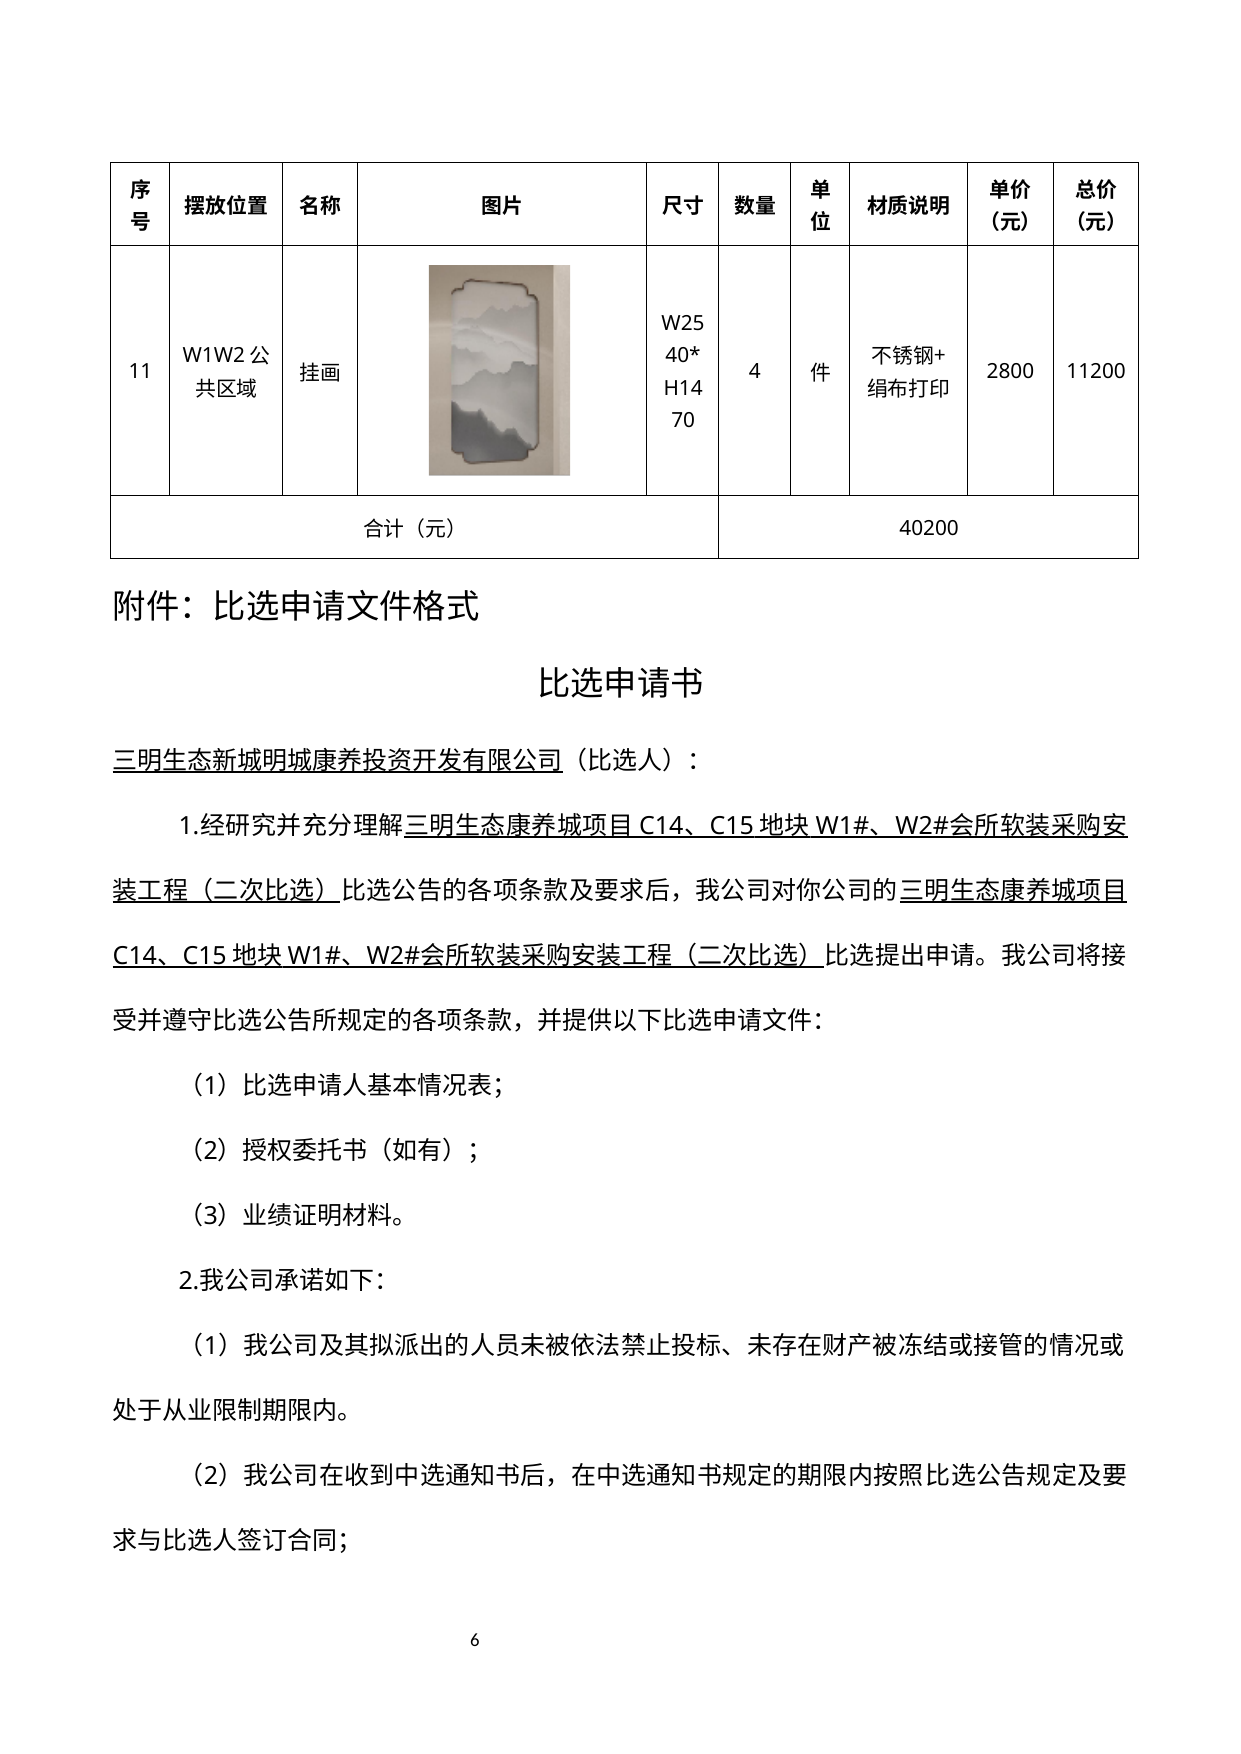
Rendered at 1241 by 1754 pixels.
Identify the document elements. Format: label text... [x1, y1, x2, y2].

text 三明生态新城明城康养投资开发有限公司（比选人）： [112, 726, 1128, 791]
text 1.经研究并充分理解三明生态康养城项目C14、C15地块W1#、W2#会所软装采购安装工程（二次比选）比选公告的各项条款及要求后，我公司对你公司的三明生态康养城项目C14、C15地块W1#、W2#会所软装采购安装工程（二次比选）比选提出申请。我公司将接受并遵守比选公告所规定的各项条款，并提供以下比选申请文件： [112, 791, 1128, 1051]
table_cell W2540*H1470 [647, 246, 718, 495]
table_cell [358, 246, 646, 495]
table_cell W1W2公共区域 [170, 246, 282, 495]
table_cell 2800 [968, 246, 1053, 495]
table_header 名称 [283, 163, 357, 245]
text 2.我公司承诺如下： [112, 1246, 1128, 1311]
table_header 摆放位置 [170, 163, 282, 245]
table_header 单价（元） [968, 163, 1053, 245]
table_header 单位 [791, 163, 849, 245]
table_cell 挂画 [283, 246, 357, 495]
table_cell 合计（元） [111, 496, 718, 557]
text 比选申请书 [112, 648, 1128, 713]
table_cell 4 [719, 246, 790, 495]
table_cell 11 [111, 246, 169, 495]
table_cell 11200 [1054, 246, 1138, 495]
text （2）我公司在收到中选通知书后，在中选通知书规定的期限内按照比选公告规定及要求与比选人签订合同； [112, 1441, 1128, 1571]
list 授权委托书（如有）； [112, 1116, 1128, 1181]
table_cell 件 [791, 246, 849, 495]
table_header 数量 [719, 163, 790, 245]
table_header 图片 [358, 163, 646, 245]
text （1）我公司及其拟派出的人员未被依法禁止投标、未存在财产被冻结或接管的情况或处于从业限制期限内。 [112, 1311, 1128, 1441]
list 业绩证明材料。 [112, 1181, 1128, 1246]
table_header 序号 [111, 163, 169, 245]
text （1）比选申请人基本情况表； [112, 1051, 1128, 1116]
table_cell 不锈钢+绢布打印 [850, 246, 967, 495]
table_header 材质说明 [850, 163, 967, 245]
table_header 尺寸 [647, 163, 718, 245]
table_cell 40200 [719, 496, 1138, 557]
table_header 总价（元） [1054, 163, 1138, 245]
picture [428, 265, 571, 477]
text 附件：比选申请文件格式 [112, 571, 1128, 636]
